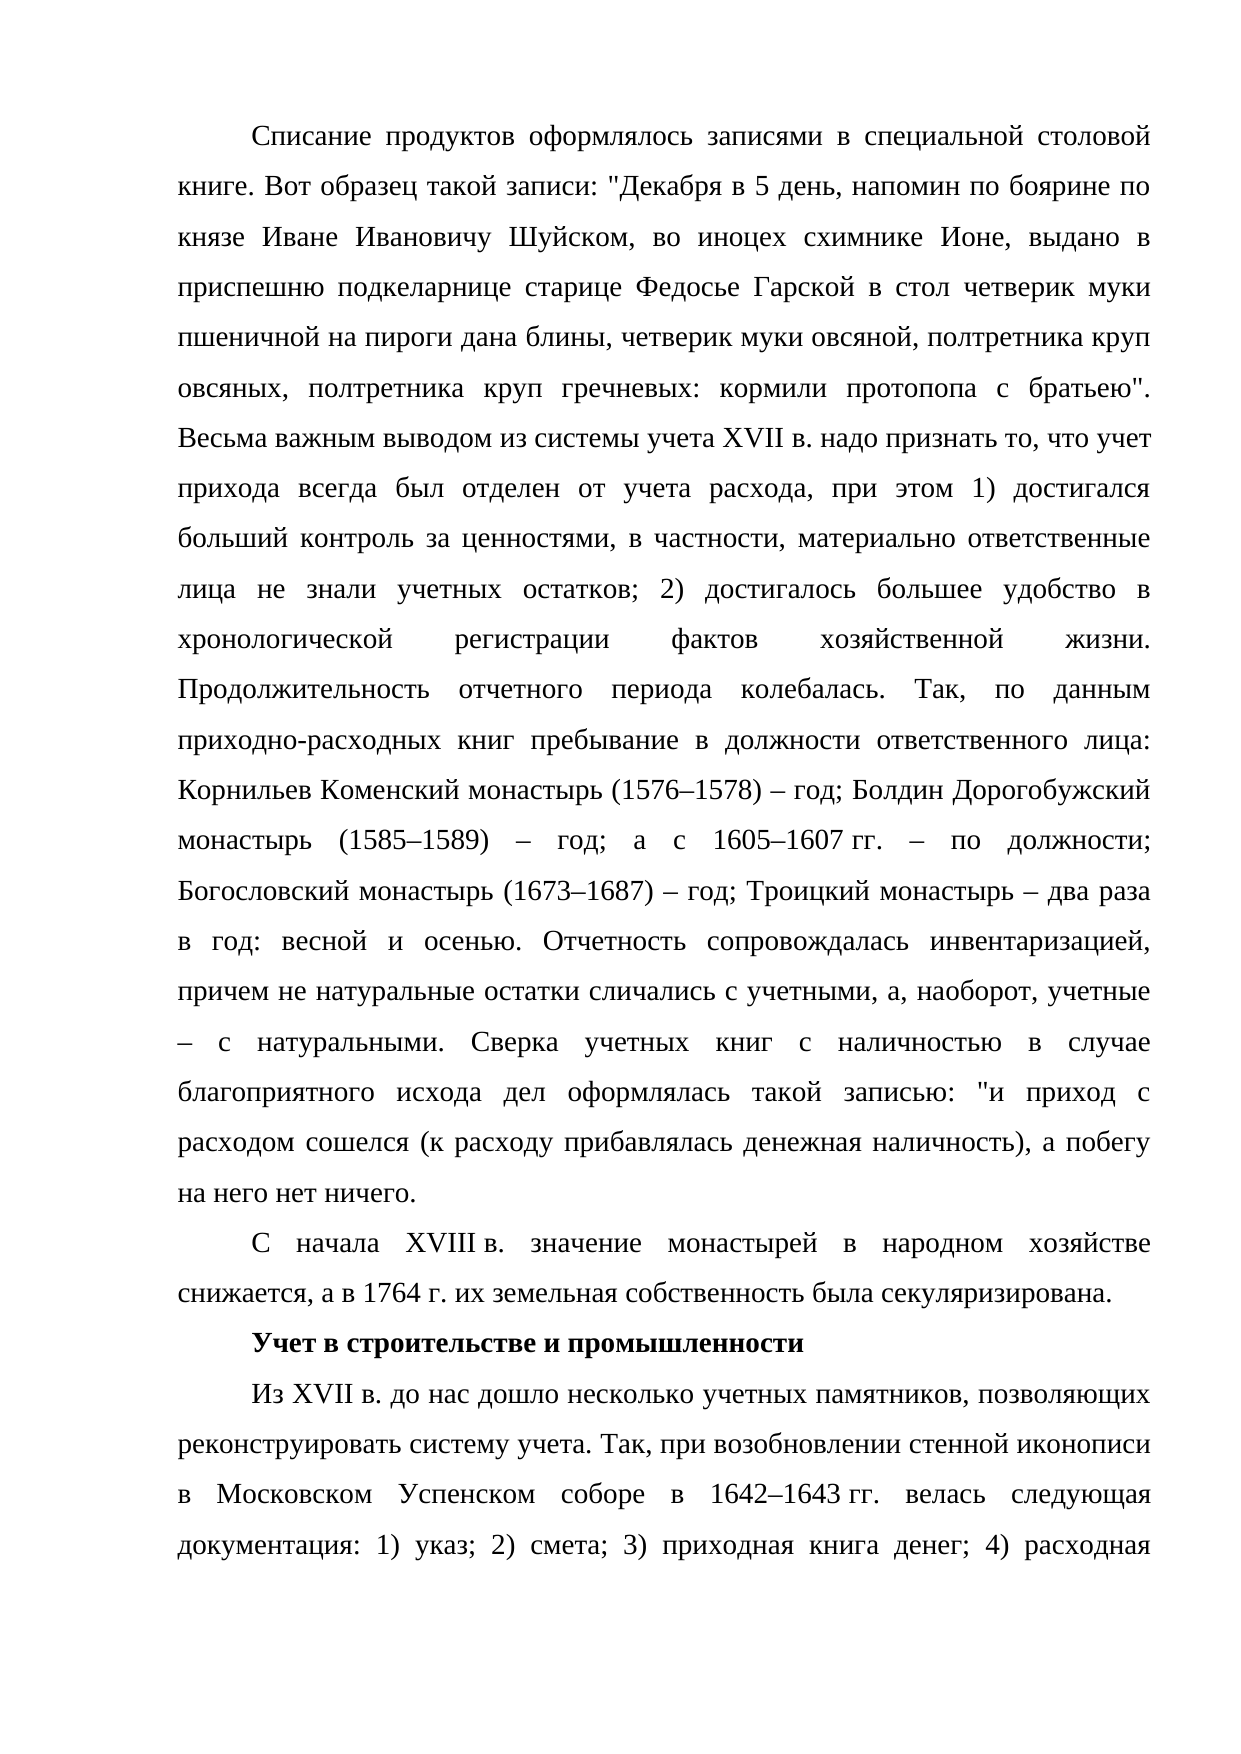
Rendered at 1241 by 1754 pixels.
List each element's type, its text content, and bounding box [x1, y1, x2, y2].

text Учет в строительстве и промышленности [177, 1326, 1152, 1359]
text С начала XVIII в. значение монастырей в народном хозяйстве снижается, а в . их земельная собственность была секуляризирована. [177, 1225, 1152, 1309]
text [177, 1376, 1152, 1560]
text Списание продуктов оформлялось записями в специальной столовой книге. Вот образец такой записи: "Декабря в 5 день, напомин по боярине по князе Иване Ивановичу Шуйском, во иноцех схимнике Ионе, выдано в приспешню подкеларнице старице Федосье Гарской в стол четверик муки пшеничной на пироги дана блины, четверик муки овсяной, полтретника круп овсяных, полтретника круп гречневых: кормили протопопа с братьею". Весьма важным выводом из системы учета XVII в. надо признать то, что учет прихода всегда был отделен от учета расхода, при этом 1) достигался больший контроль за ценностями, в частности, материально ответственные лица не знали учетных остатков; 2) достигалось большее удобство в хронологической регистрации фактов хозяйственной жизни. Продолжительность отчетного периода колебалась. Так, по данным приходно-расходных книг пребывание в должности ответственного лица: Корнильев Коменский монастырь (1576–1578) – год; Болдин Дорогобужский монастырь (1585–1589) – год; а с 1605–1607 гг. – по должности; Богословский монастырь (1673–1687) – год; Троицкий монастырь – два раза в год: весной и осенью. Отчетность сопровождалась инвентаризацией, причем не натуральные остатки сличались с учетными, а, наоборот, учетные – с натуральными. Сверка учетных книг с наличностью в случае благоприятного исхода дел оформлялась такой записью: "и приход с расходом сошелся (к расходу прибавлялась денежная наличность), а побегу на него нет ничего. [177, 118, 1152, 1208]
